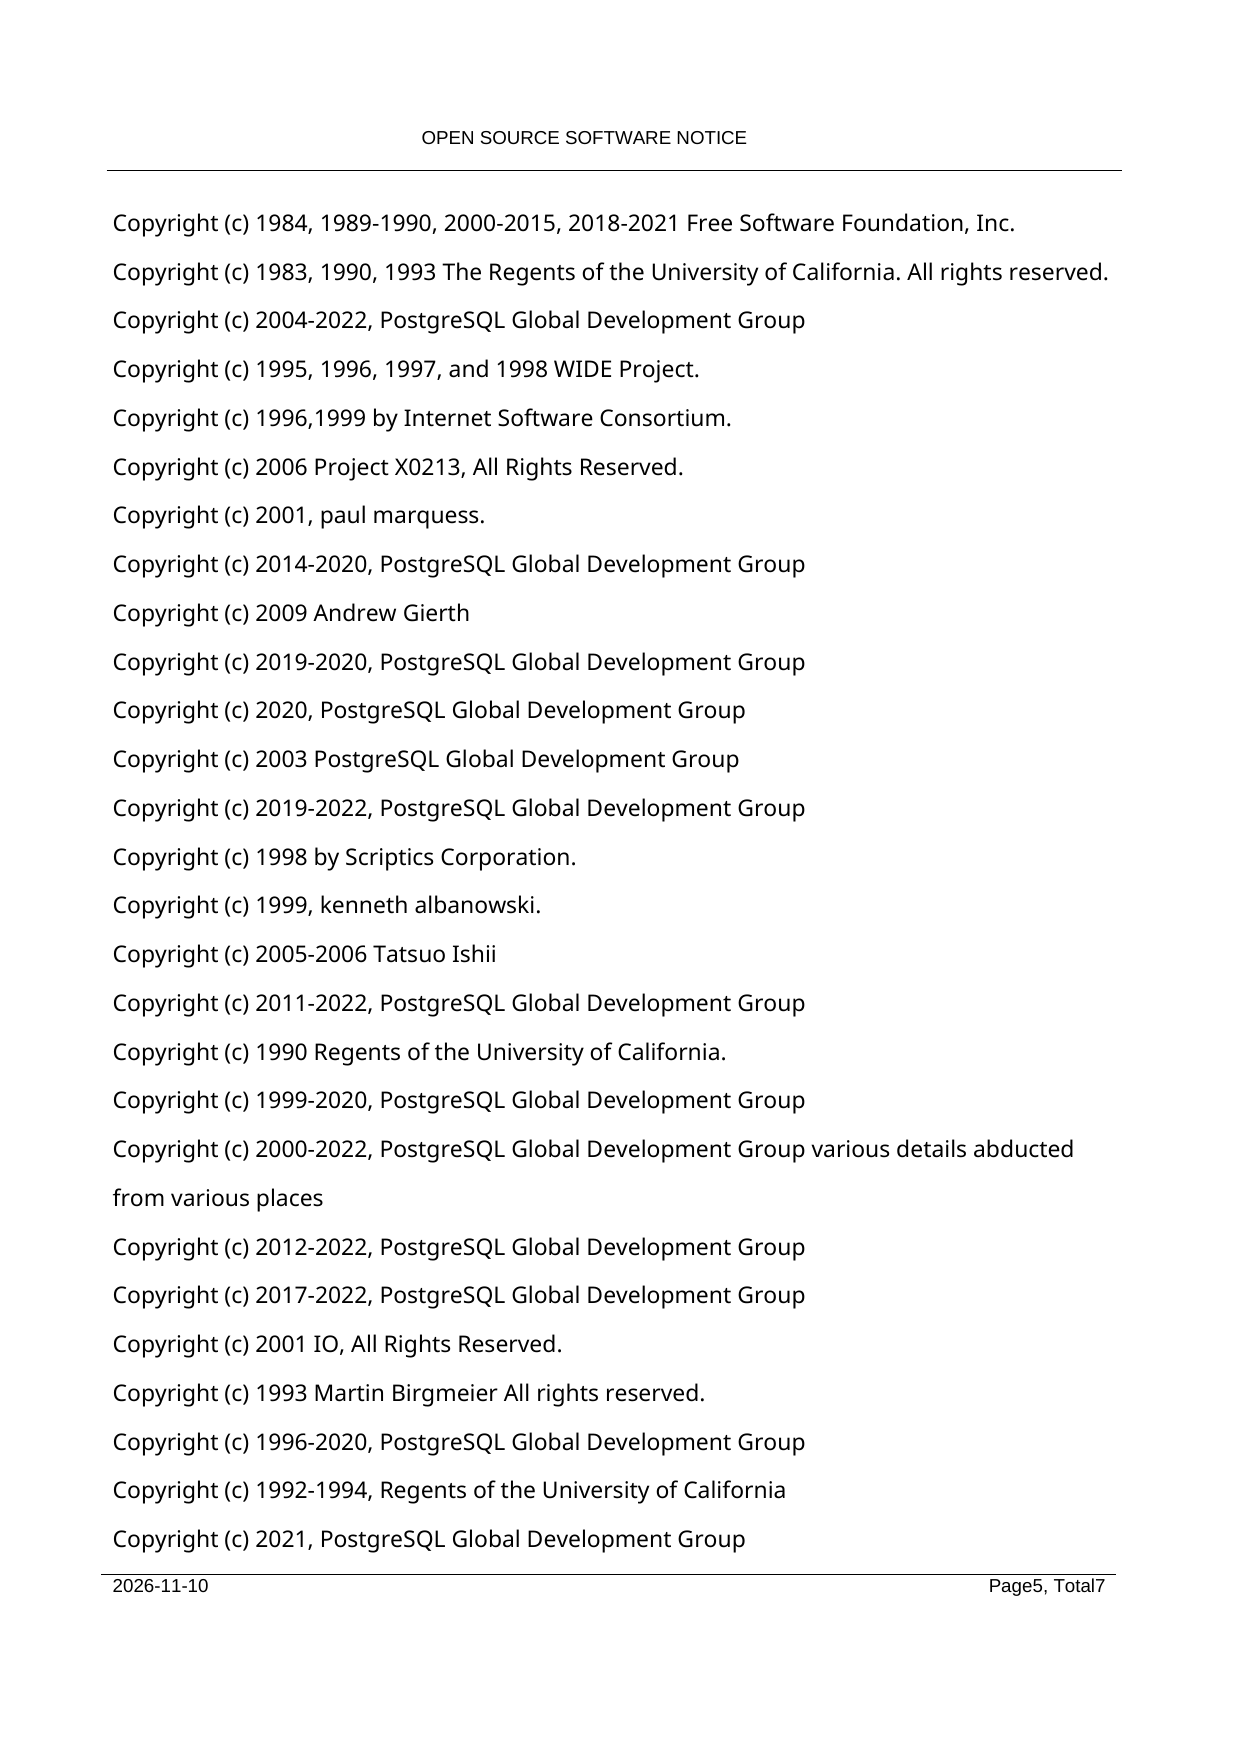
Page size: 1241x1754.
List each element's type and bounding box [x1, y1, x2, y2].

text [112, 206, 1128, 1555]
